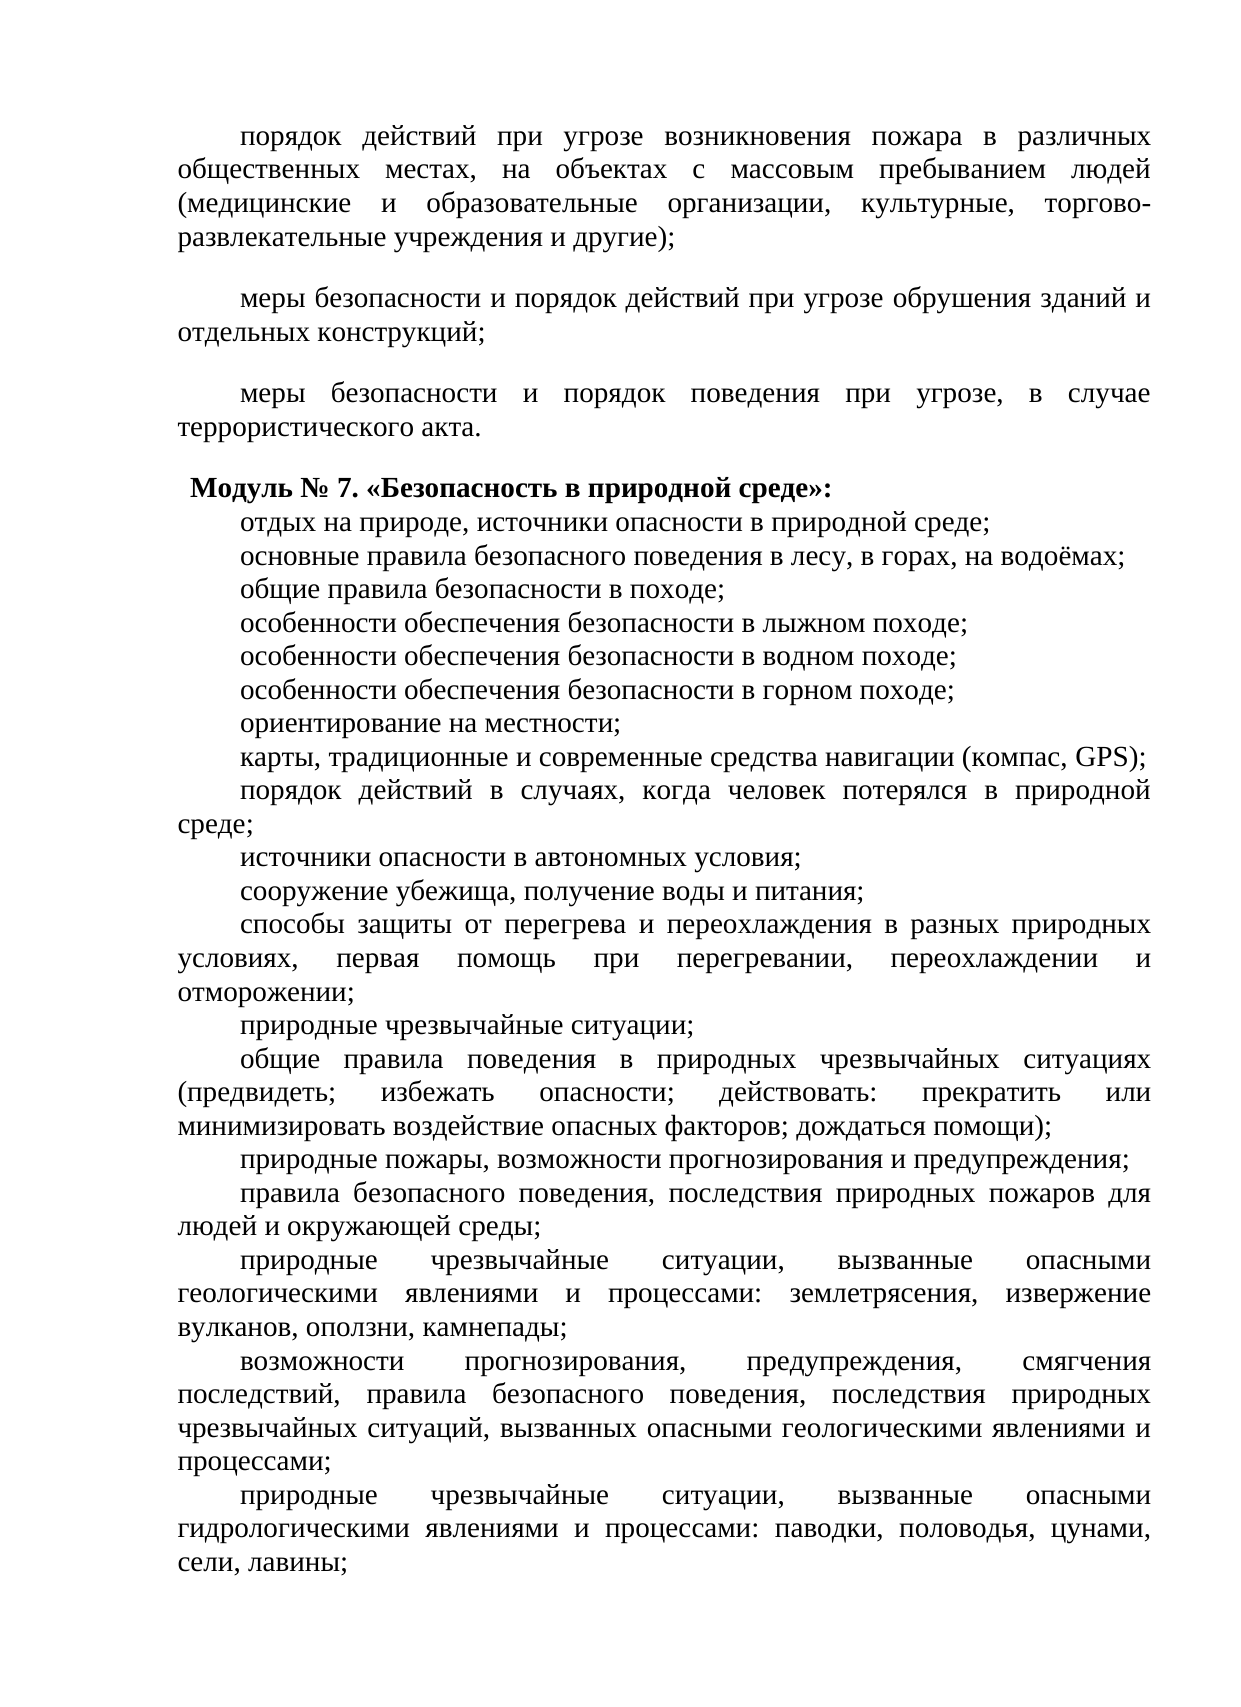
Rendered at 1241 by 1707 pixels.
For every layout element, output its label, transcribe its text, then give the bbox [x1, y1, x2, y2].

text особенности обеспечения безопасности в лыжном походе; [177, 605, 1152, 638]
text особенности обеспечения безопасности в водном походе; [177, 638, 1152, 672]
text общие правила безопасности в походе; [177, 571, 1152, 605]
text отдых на природе, источники опасности в природной среде; [177, 504, 1152, 538]
text порядок действий при угрозе возникновения пожара в различных общественных местах, на объектах с массовым пребыванием людей (медицинские и образовательные организации, культурные, торгово-развлекательные учреждения и другие); [177, 118, 1152, 252]
text природные пожары, возможности прогнозирования и предупреждения; [177, 1141, 1152, 1175]
text природные чрезвычайные ситуации; [177, 1007, 1152, 1041]
text способы защиты от перегрева и переохлаждения в разных природных условиях, первая помощь при перегревании, переохлаждении и отморожении; [177, 907, 1152, 1007]
text основные правила безопасного поведения в лесу, в горах, на водоёмах; [177, 538, 1152, 571]
text ориентирование на местности; [177, 705, 1152, 739]
text правила безопасного поведения, последствия природных пожаров для людей и окружающей среды; [177, 1175, 1152, 1242]
text природные чрезвычайные ситуации, вызванные опасными гидрологическими явлениями и процессами: паводки, половодья, цунами, сели, лавины; [177, 1477, 1152, 1577]
text природные чрезвычайные ситуации, вызванные опасными геологическими явлениями и процессами: землетрясения, извержение вулканов, оползни, камнепады; [177, 1242, 1152, 1343]
text возможности прогнозирования, предупреждения, смягчения последствий, правила безопасного поведения, последствия природных чрезвычайных ситуаций, вызванных опасными геологическими явлениями и процессами; [177, 1343, 1152, 1477]
text источники опасности в автономных условия; [177, 839, 1152, 873]
text сооружение убежища, получение воды и питания; [177, 873, 1152, 907]
text меры безопасности и порядок поведения при угрозе, в случае террористического акта. [177, 375, 1152, 442]
text карты, традиционные и современные средства навигации (компас, GPS); [177, 739, 1152, 772]
text Модуль № 7. «Безопасность в природной среде»: [190, 471, 1152, 504]
text общие правила поведения в природных чрезвычайных ситуациях (предвидеть; избежать опасности; действовать: прекратить или минимизировать воздействие опасных факторов; дождаться помощи); [177, 1041, 1152, 1141]
text меры безопасности и порядок действий при угрозе обрушения зданий и отдельных конструкций; [177, 280, 1152, 347]
text порядок действий в случаях, когда человек потерялся в природной среде; [177, 772, 1152, 839]
text особенности обеспечения безопасности в горном походе; [177, 672, 1152, 705]
